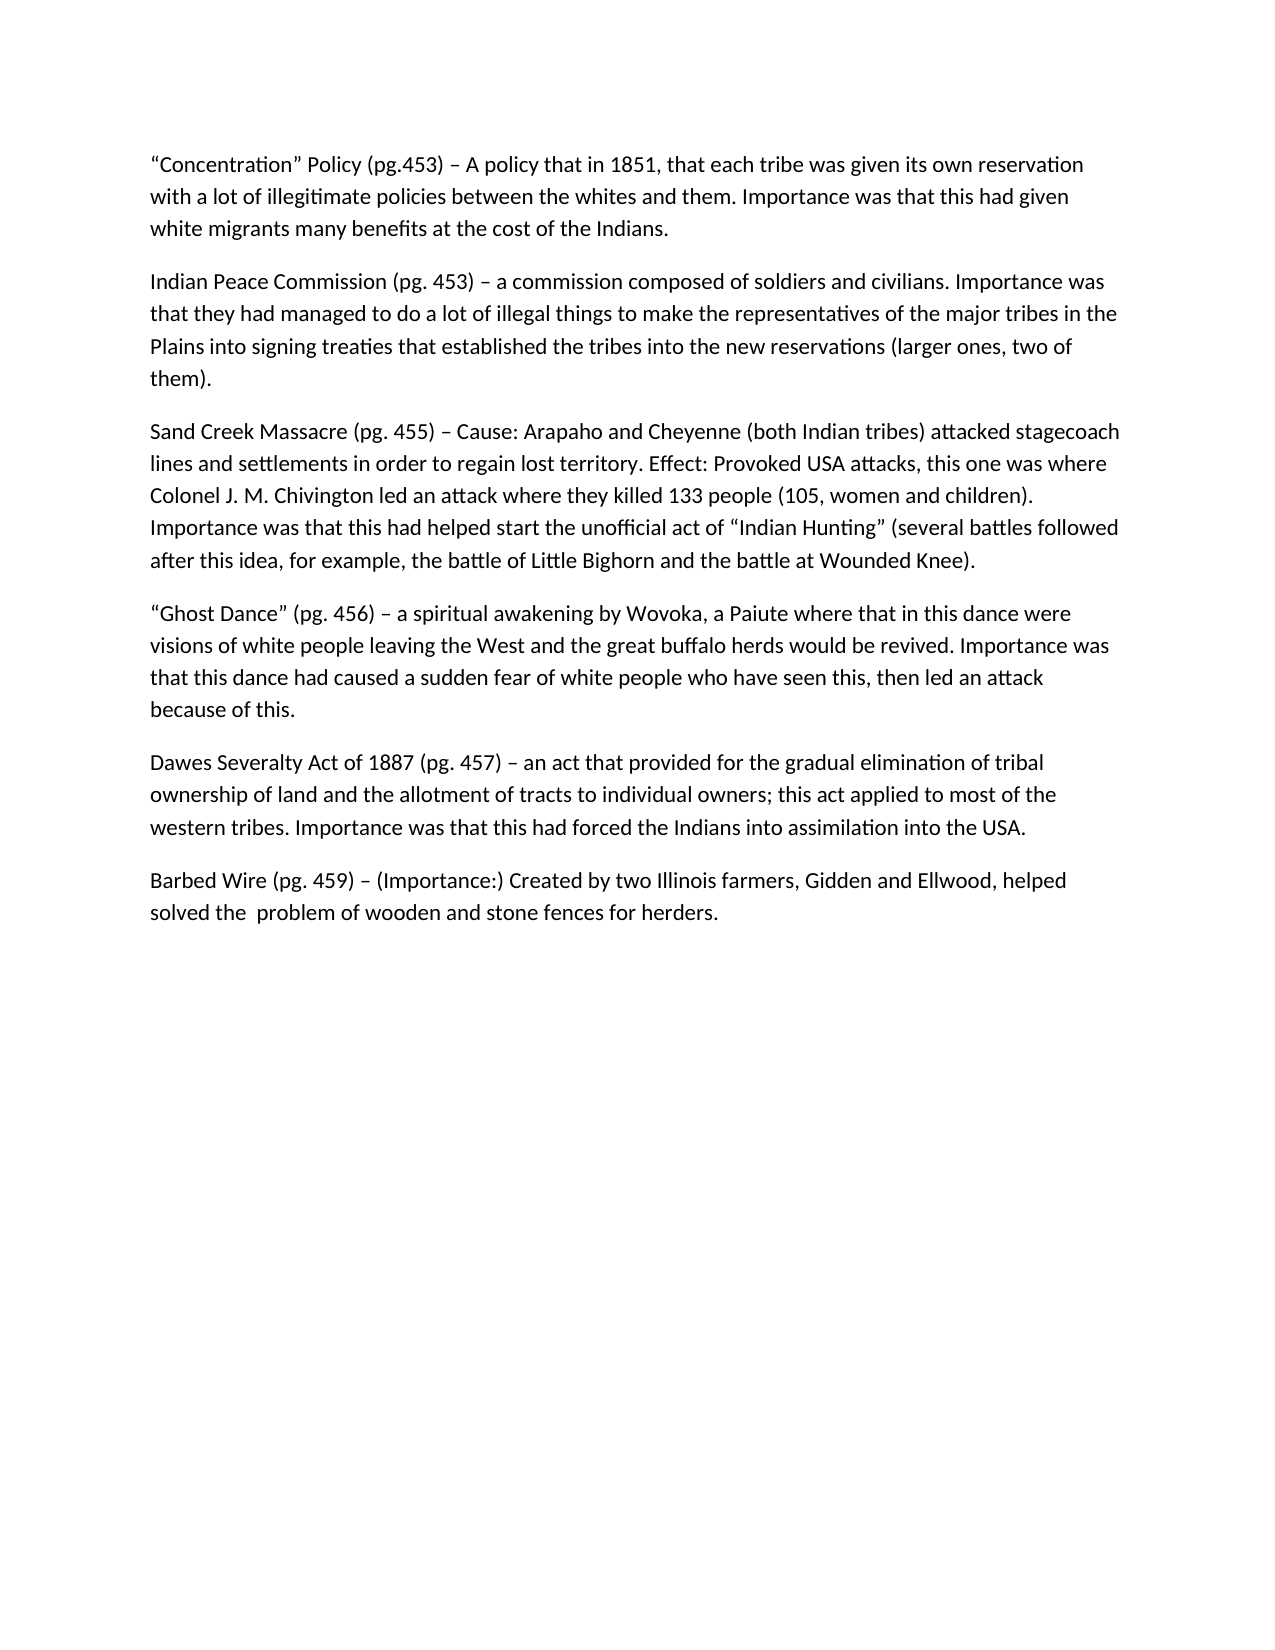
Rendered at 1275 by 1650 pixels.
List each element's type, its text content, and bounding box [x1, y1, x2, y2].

text Indian Peace Commission (pg. 453) – a commission composed of soldiers and civilians. Importance was that they had managed to do a lot of illegal things to make the representatives of the major tribes in the Plains into signing treaties that established the tribes into the new reservations (larger ones, two of them). [150, 267, 1125, 392]
text Sand Creek Massacre (pg. 455) – Cause: Arapaho and Cheyenne (both Indian tribes) attacked stagecoach lines and settlements in order to regain lost territory. Effect: Provoked USA attacks, this one was where Colonel J. M. Chivington led an attack where they killed 133 people (105, women and children). Importance was that this had helped start the unofficial act of “Indian Hunting” (several battles followed after this idea, for example, the battle of Little Bighorn and the battle at Wounded Knee). [150, 417, 1125, 574]
text “Concentration” Policy (pg.453) – A policy that in 1851, that each tribe was given its own reservation with a lot of illegitimate policies between the whites and them. Importance was that this had given white migrants many benefits at the cost of the Indians. [150, 150, 1125, 242]
text Dawes Severalty Act of 1887 (pg. 457) – an act that provided for the gradual elimination of tribal ownership of land and the allotment of tracts to individual owners; this act applied to most of the western tribes. Importance was that this had forced the Indians into assimilation into the USA. [150, 748, 1125, 841]
text Barbed Wire (pg. 459) – (Importance:) Created by two Illinois farmers, Gidden and Ellwood, helped solved the problem of wooden and stone fences for herders. [150, 866, 1125, 926]
text “Ghost Dance” (pg. 456) – a spiritual awakening by Wovoka, a Paiute where that in this dance were visions of white people leaving the West and the great buffalo herds would be revived. Importance was that this dance had caused a sudden fear of white people who have seen this, then led an attack because of this. [150, 599, 1125, 723]
